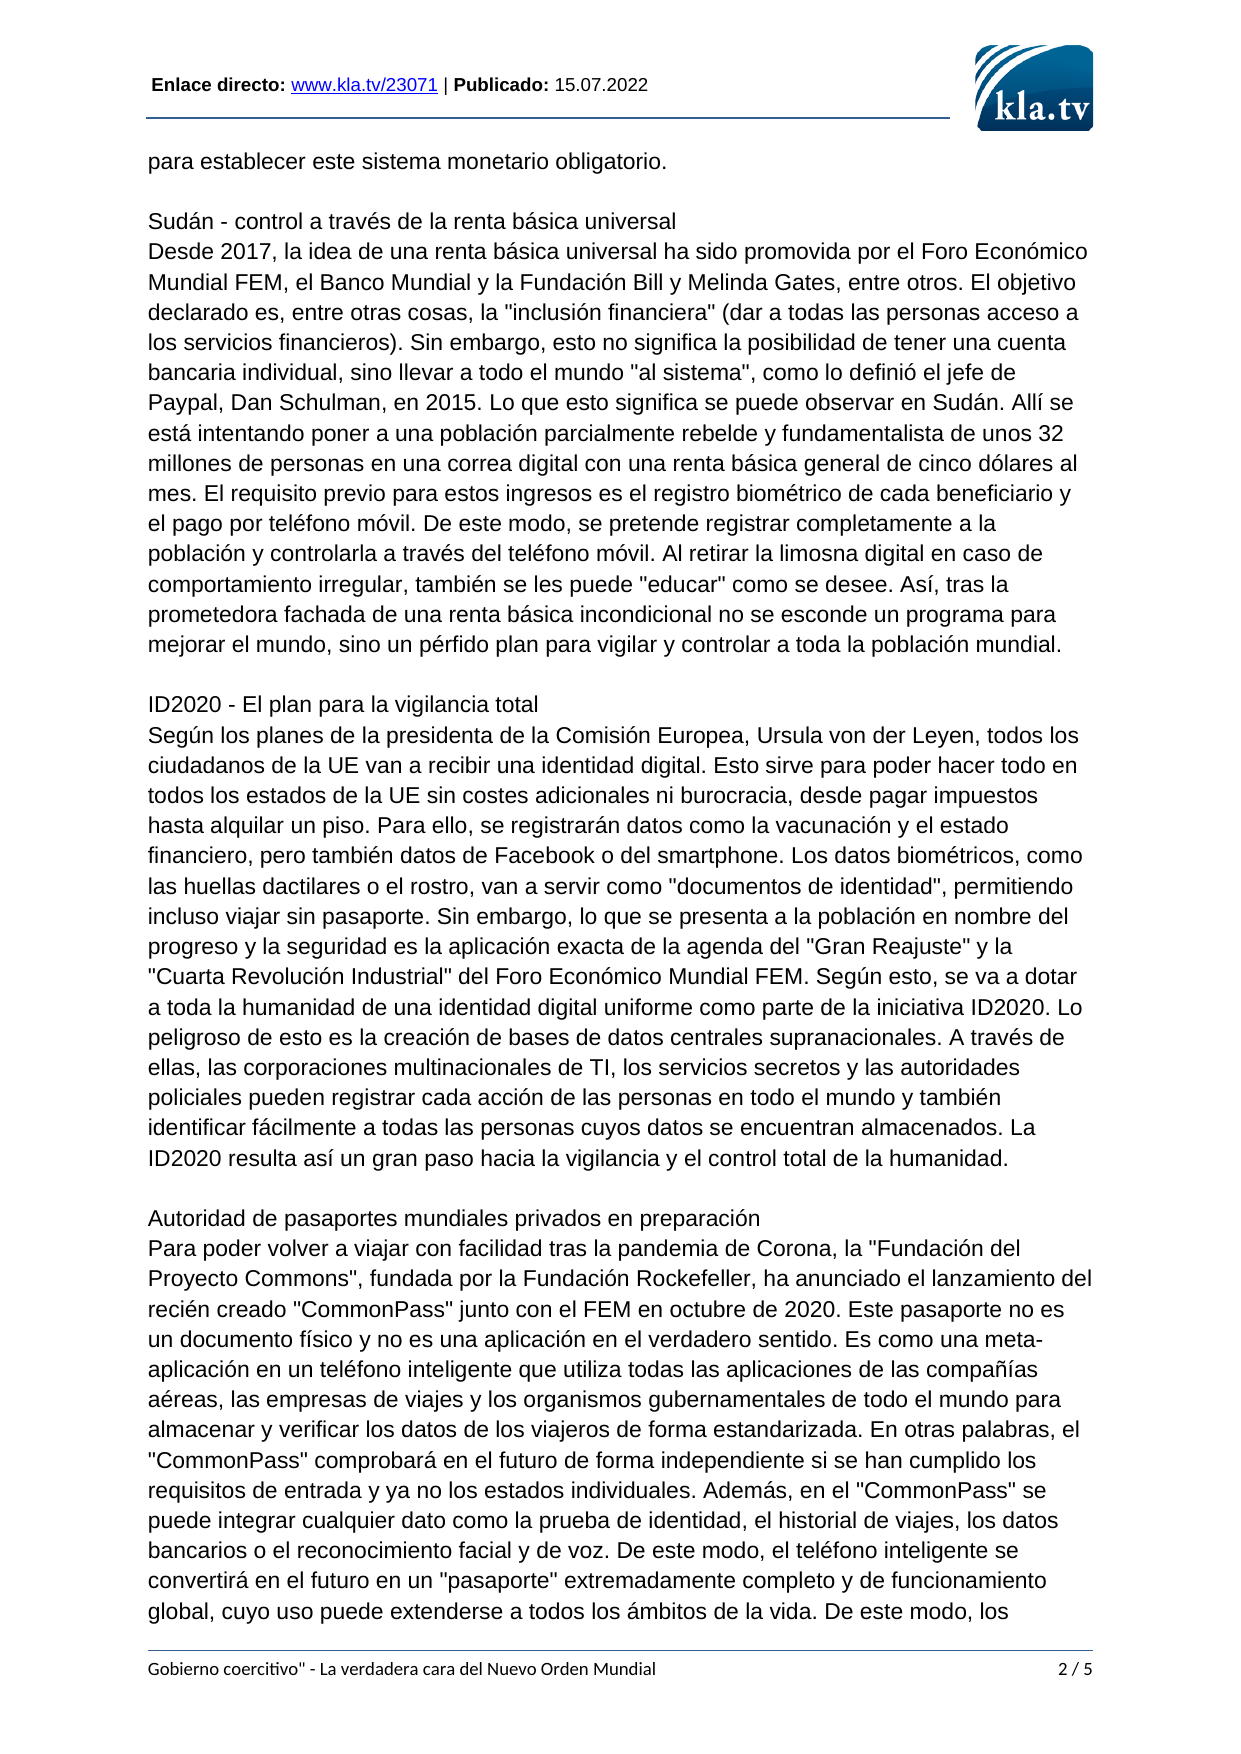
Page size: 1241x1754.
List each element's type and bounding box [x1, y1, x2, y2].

text [148, 148, 1093, 1624]
